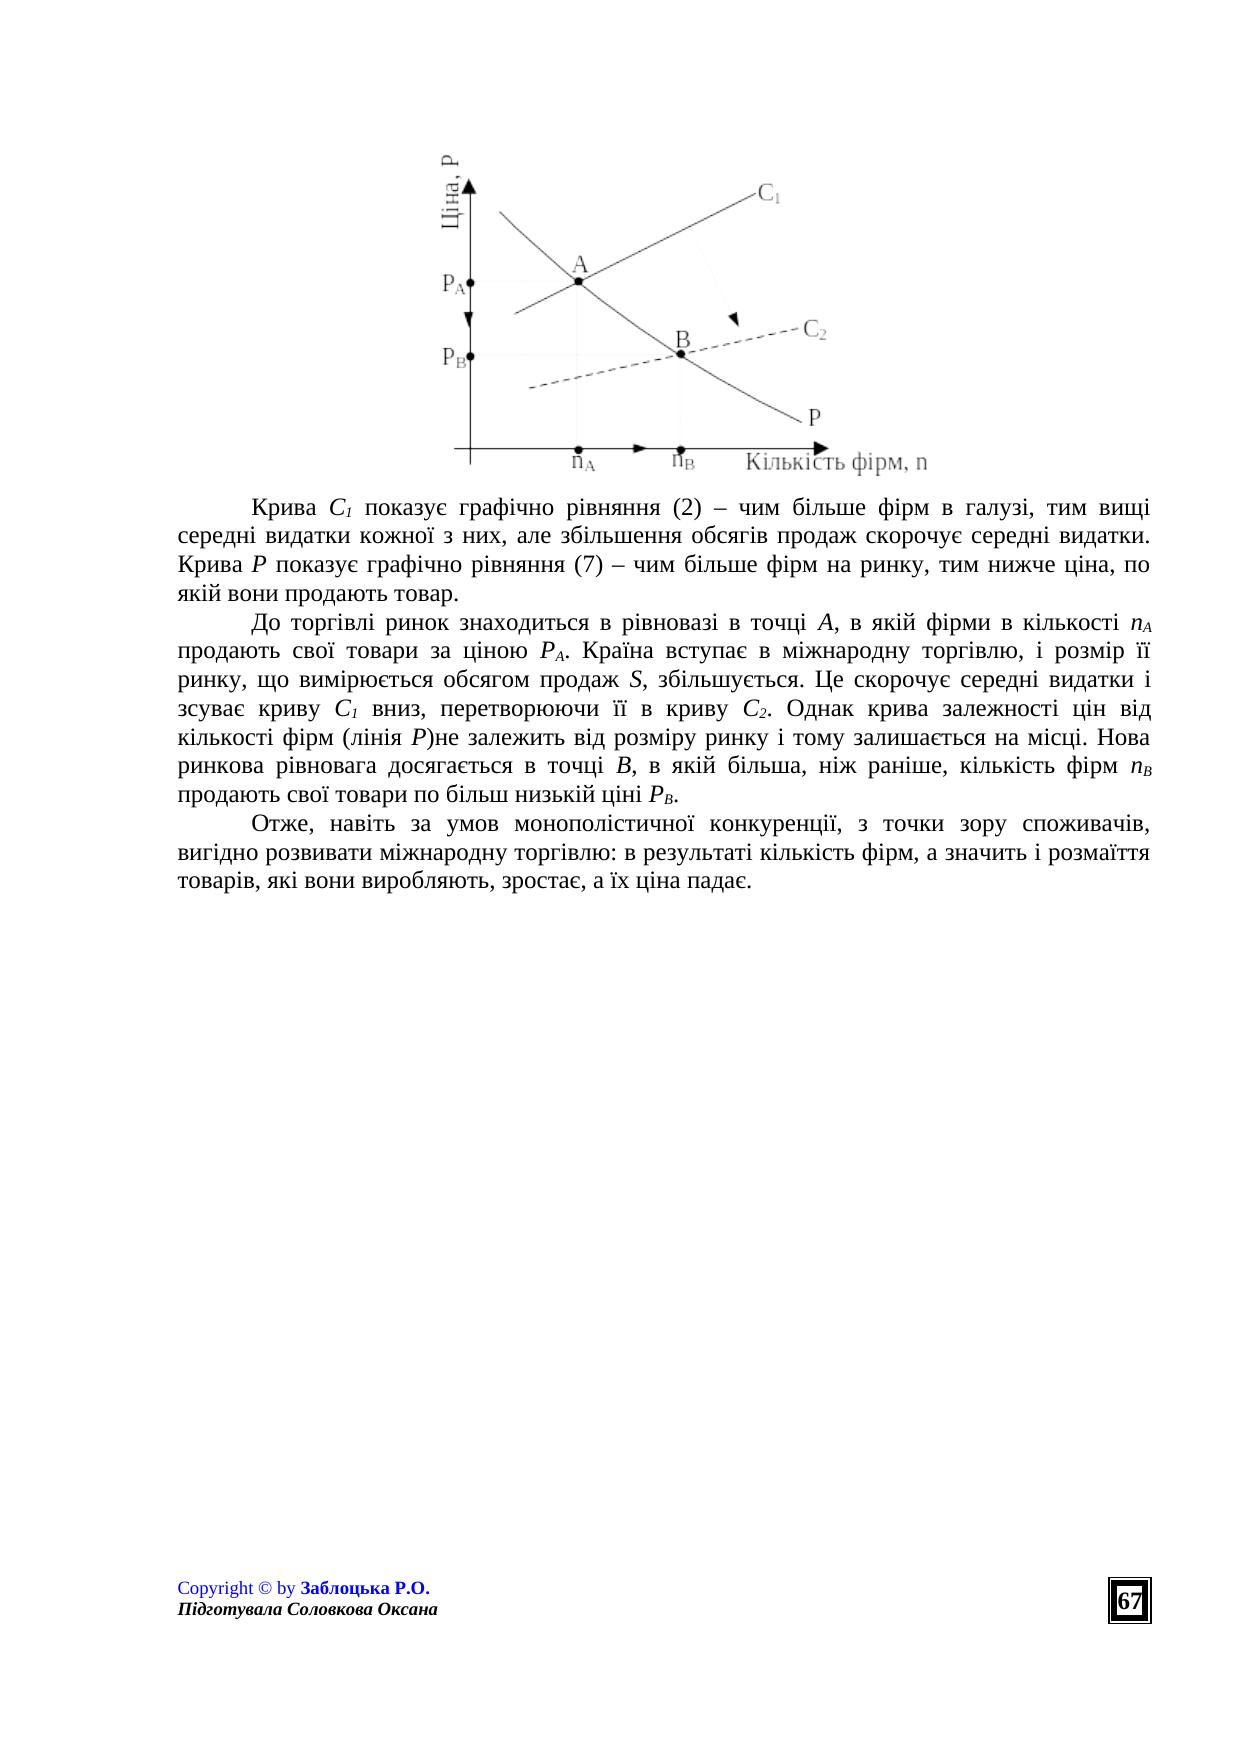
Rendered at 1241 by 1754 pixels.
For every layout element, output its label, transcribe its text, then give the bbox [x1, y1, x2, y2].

text Крива С1 показує графічно рівняння (2) – чим більше фірм в галузі, тим вищі середні видатки кожної з них, але збільшення обсягів продаж скорочує середні видатки. Крива Р показує графічно рівняння (7) – чим більше фірм на ринку, тим нижче ціна, по якій вони продають товар. [177, 492, 1152, 607]
text До торгівлі ринок знаходиться в рівновазі в точці А, в якій фірми в кількості nA продають свої товари за ціною РА. Країна вступає в міжнародну торгівлю, і розмір її ринку, що вимірюється обсягом продаж S, збільшується. Це скорочує середні видатки і зсуває криву С1 вниз, перетворюючи її в криву С2. Однак крива залежності цін від кількості фірм (лінія Р)не залежить від розміру ринку і тому залишається на місці. Нова ринкова рівновага досягається в точці В, в якій більша, ніж раніше, кількість фірм nB продають свої товари по більш низькій ціні РВ. [177, 607, 1152, 808]
text Отже, навіть за умов монополістичної конкуренції, з точки зору споживачів, вигідно розвивати міжнародну торгівлю: в результаті кількість фірм, а значить і розмаїття товарів, які вони виробляють, зростає, а їх ціна падає. [177, 808, 1152, 894]
